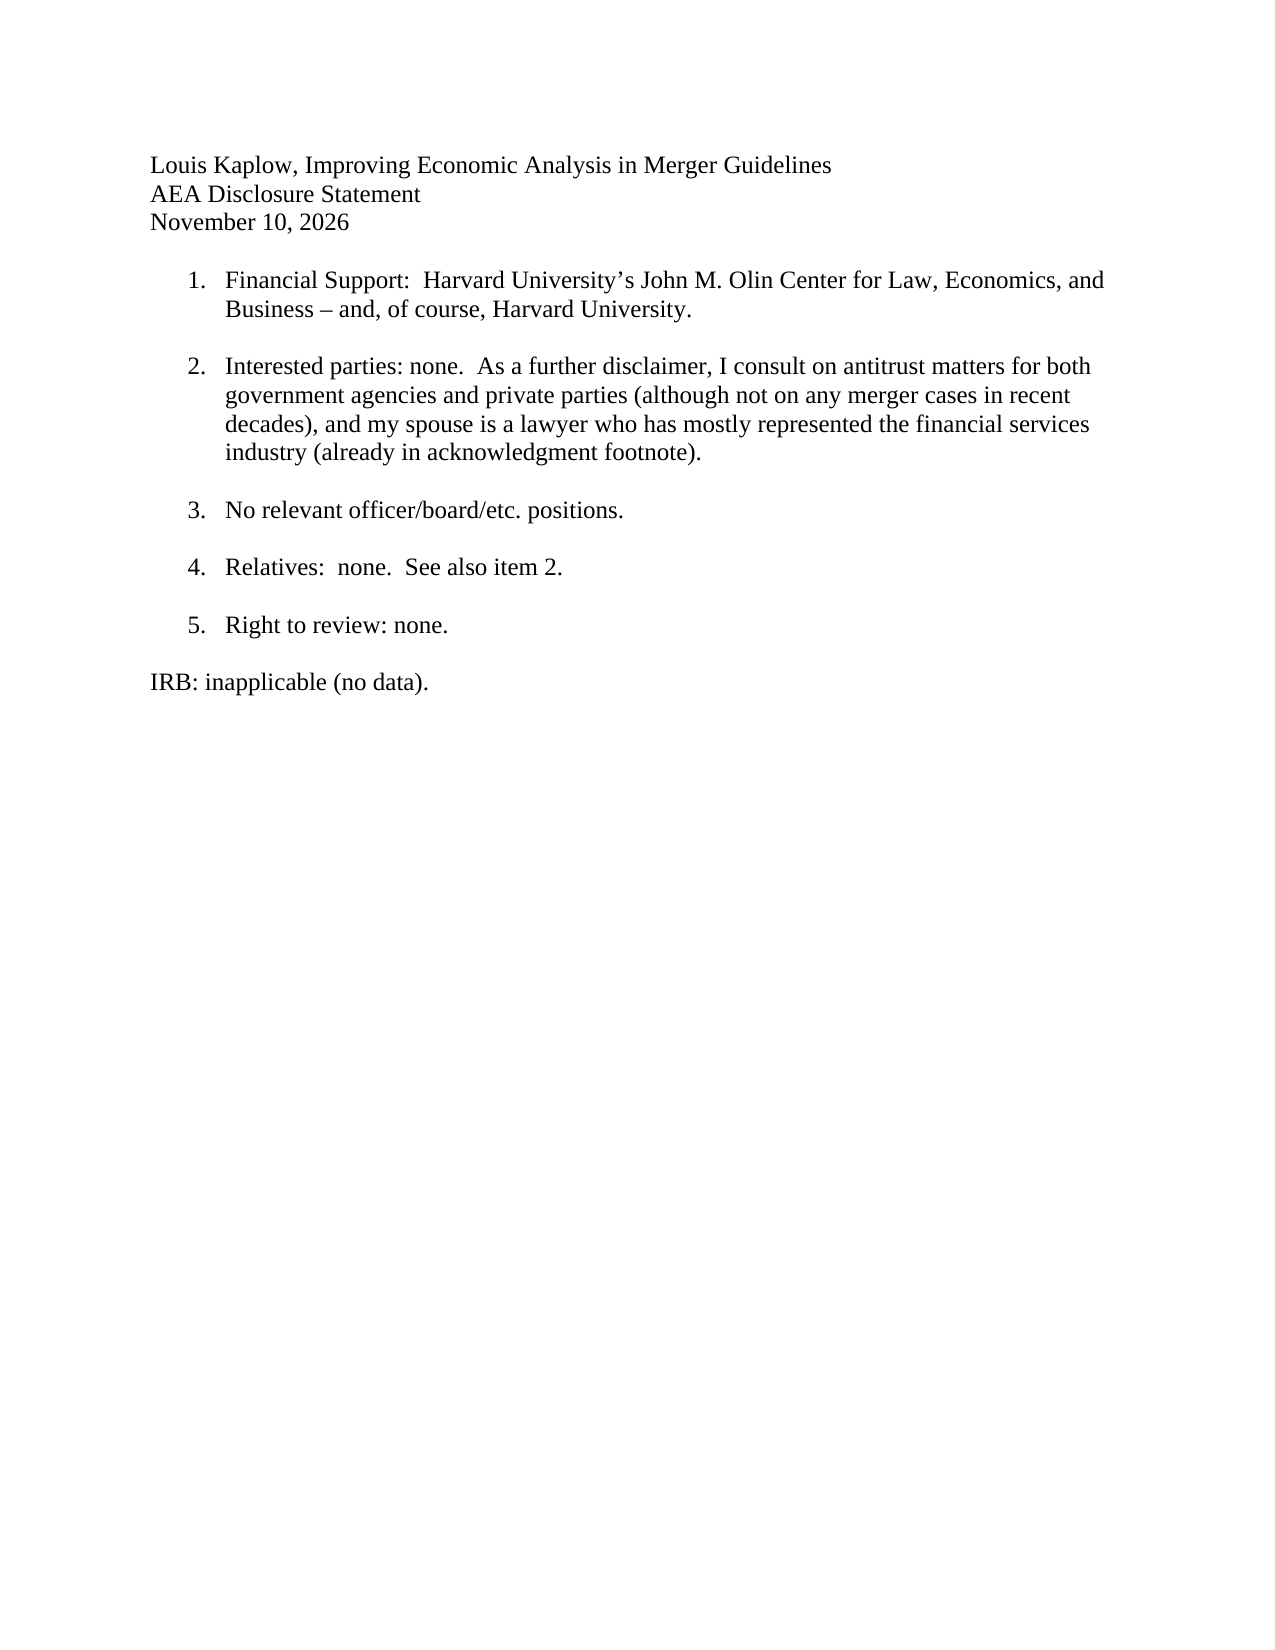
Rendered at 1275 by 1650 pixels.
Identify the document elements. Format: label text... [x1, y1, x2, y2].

text Louis Kaplow, Improving Economic Analysis in Merger Guidelines [150, 150, 1125, 179]
list Relatives: none. See also item 2. [187, 552, 1125, 581]
list Right to review: none. [187, 610, 1125, 639]
text AEA Disclosure Statement [150, 179, 1125, 207]
list No relevant officer/board/etc. positions. [187, 495, 1125, 524]
list Financial Support: Harvard University’s John M. Olin Center for Law, Economics, and Business – and, of course, Harvard University. [187, 265, 1125, 322]
list Interested parties: none. As a further disclaimer, I consult on antitrust matters for both government agencies and private parties (although not on any merger cases in recent decades), and my spouse is a lawyer who has mostly represented the financial services industry (already in acknowledgment footnote). [187, 351, 1125, 466]
text IRB: inapplicable (no data). [150, 667, 1125, 696]
text November 25, 2024 [150, 207, 1125, 236]
